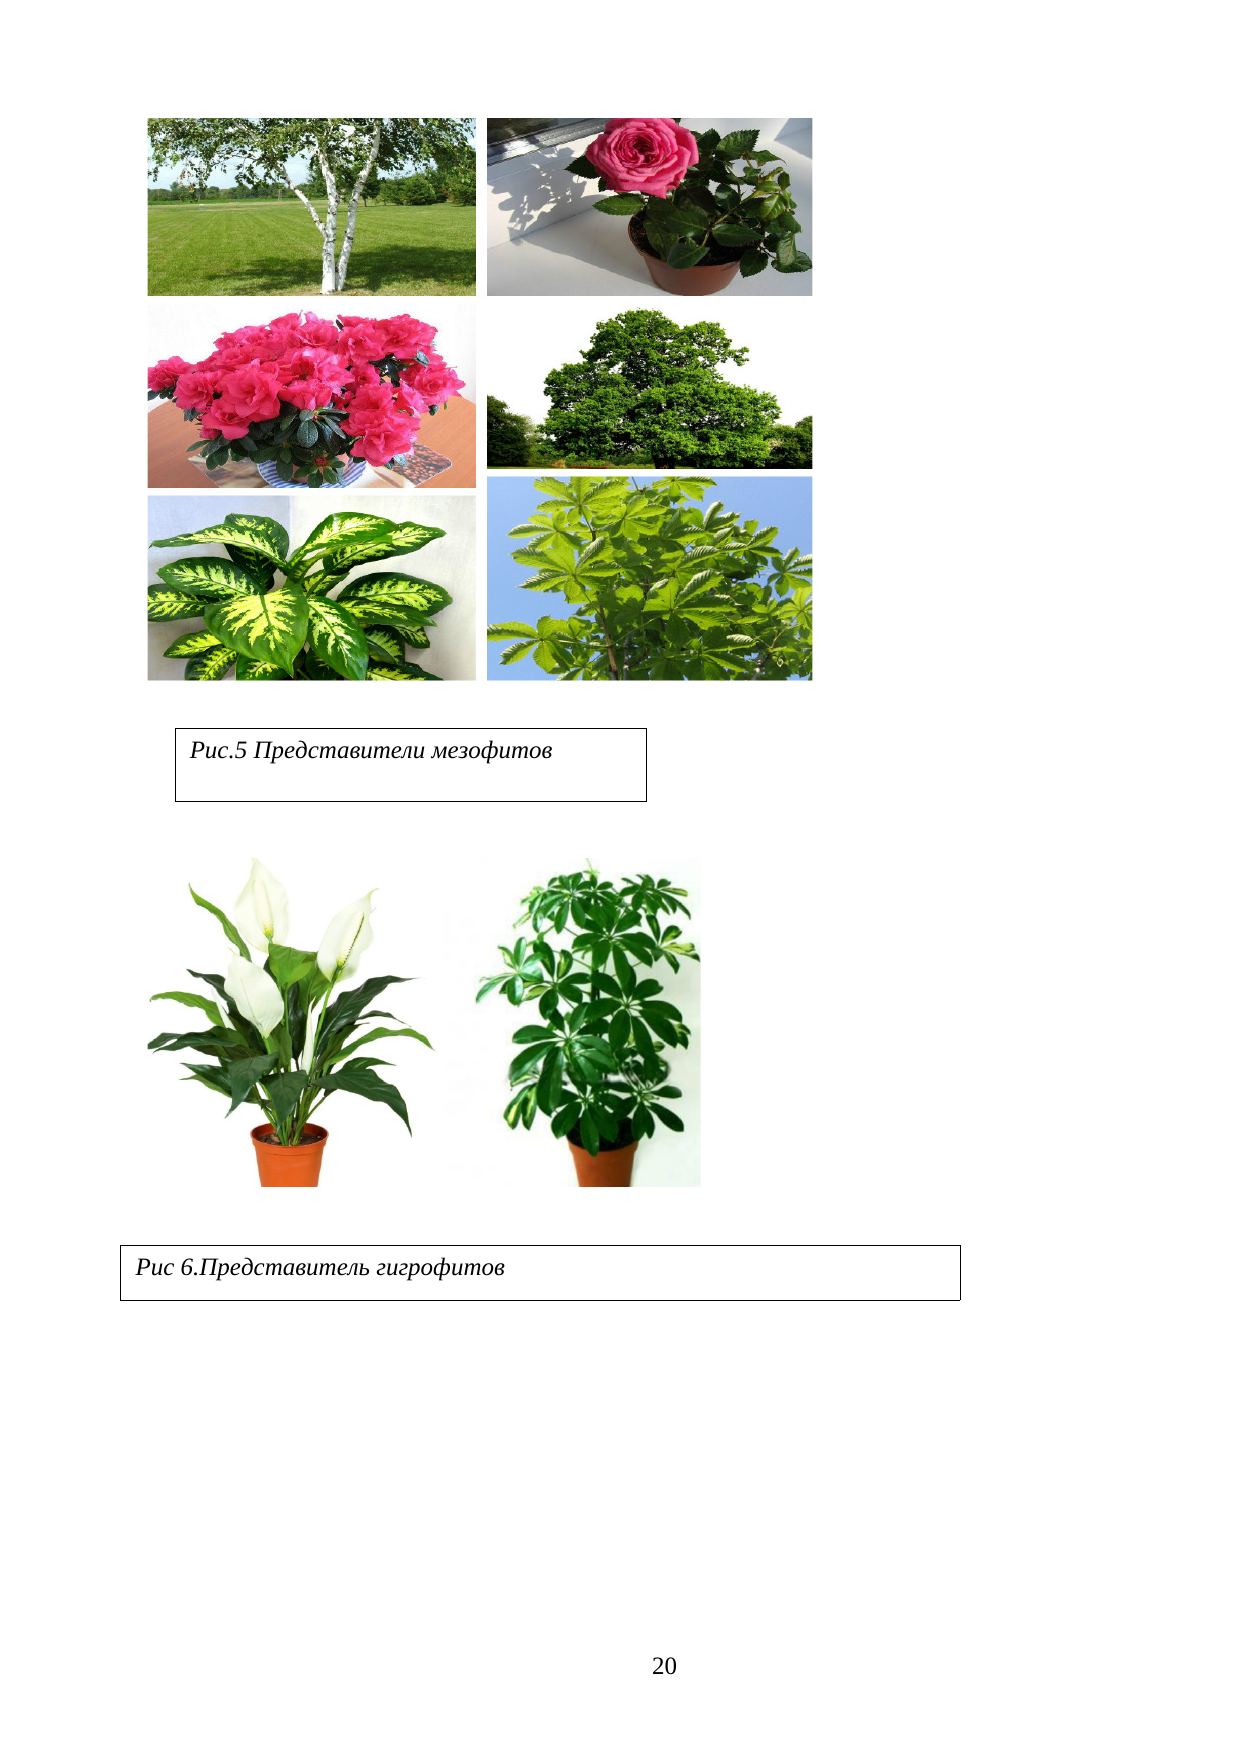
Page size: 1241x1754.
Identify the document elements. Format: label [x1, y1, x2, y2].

picture [147, 118, 813, 687]
picture [147, 858, 701, 1187]
